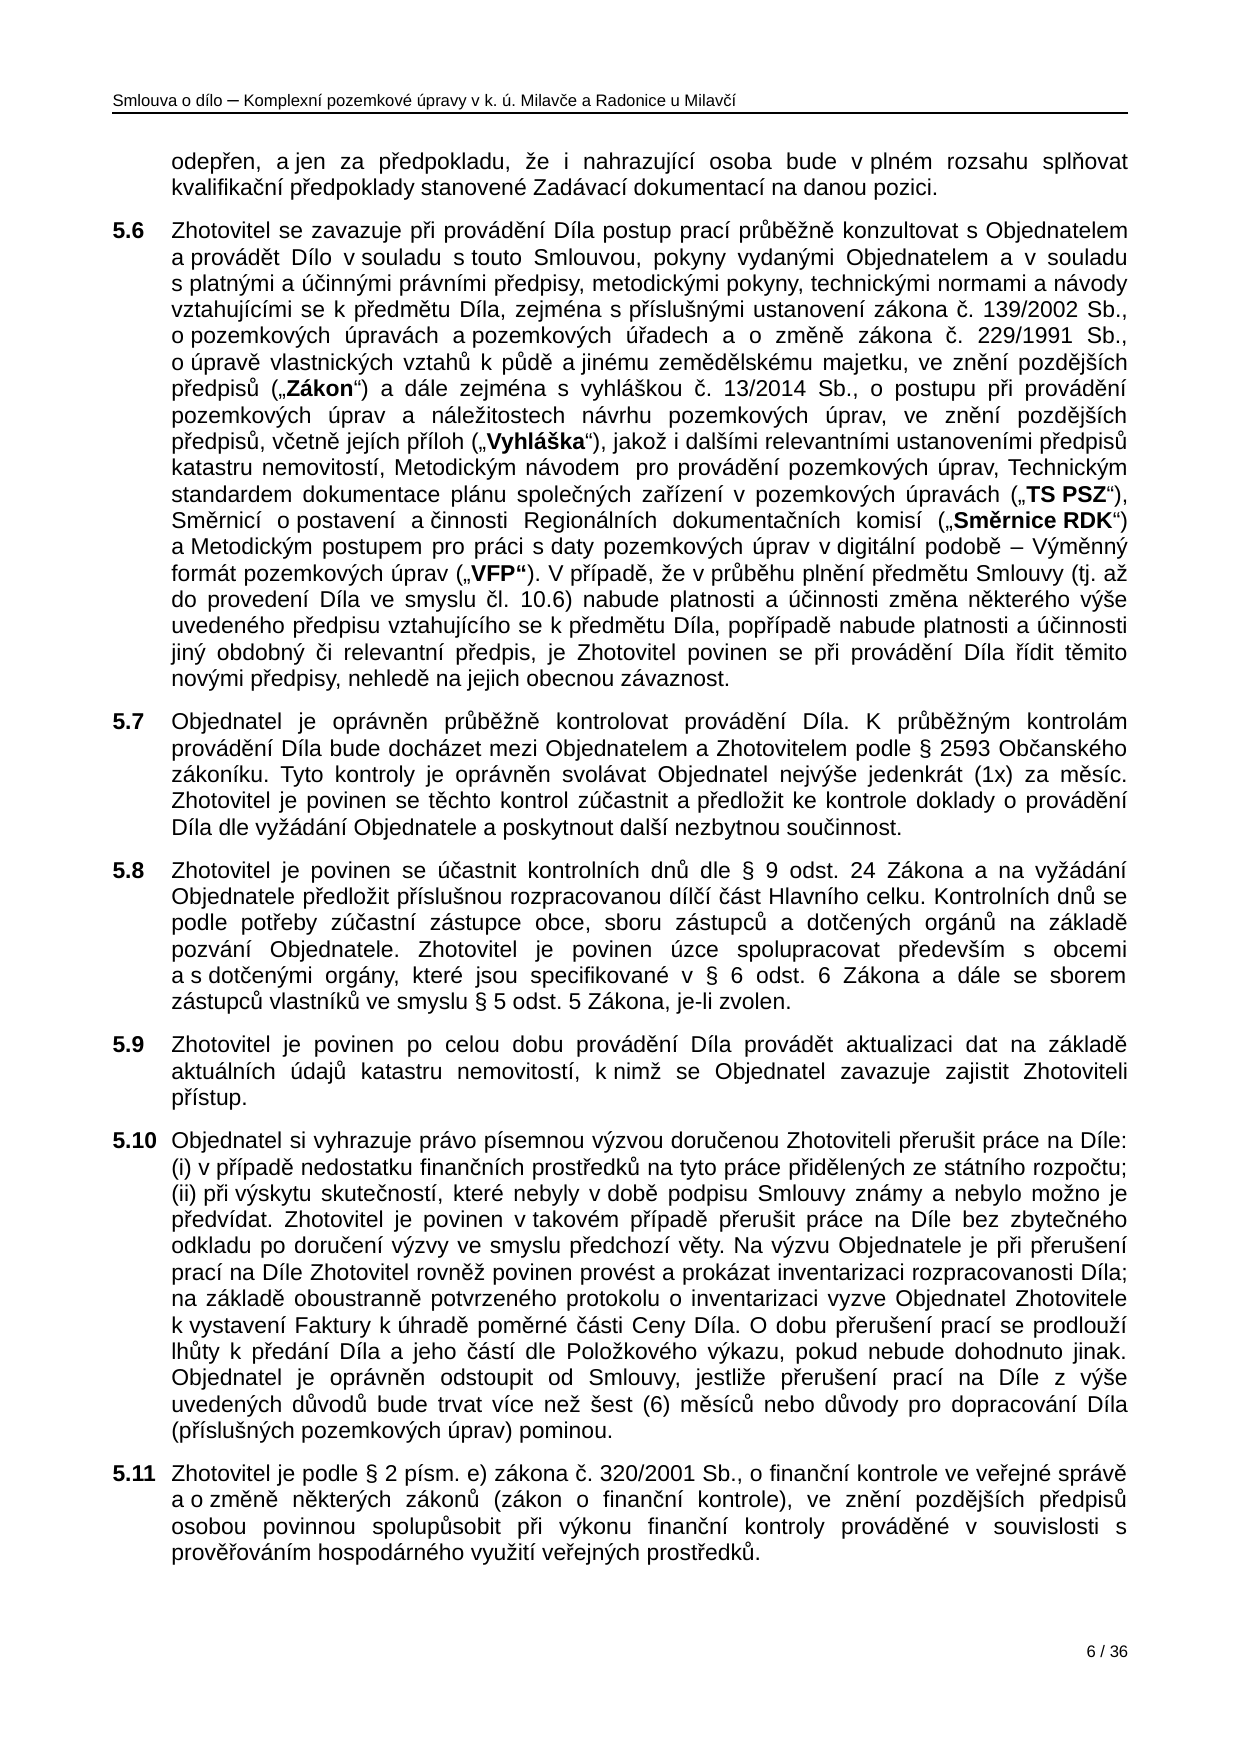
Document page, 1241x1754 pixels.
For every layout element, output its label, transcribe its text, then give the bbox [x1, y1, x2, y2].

text Zhotovitel se zavazuje při provádění Díla postup prací průběžně konzultovat s Objednatelem a provádět Dílo v souladu s touto Smlouvou, pokyny vydanými Objednatelem a v souladu s platnými a účinnými právními předpisy, metodickými pokyny, technickými normami a návody vztahujícími se k předmětu Díla, zejména s příslušnými ustanovení zákona č. 139/2002 Sb., o pozemkových úpravách a pozemkových úřadech a o změně zákona č. 229/1991 Sb., o úpravě vlastnických vztahů k půdě a jinému zemědělskému majetku, ve znění pozdějších předpisů („Zákon“) a dále zejména s vyhláškou č. 13/2014 Sb., o postupu při provádění pozemkových úprav a náležitostech návrhu pozemkových úprav, ve znění pozdějších předpisů, včetně jejích příloh („Vyhláška“), jakož i dalšími relevantními ustanoveními předpisů katastru nemovitostí, Metodickým návodem pro provádění pozemkových úprav, Technickým standardem dokumentace plánu společných zařízení v pozemkových úpravách („TS PSZ“), Směrnicí o postavení a činnosti Regionálních dokumentačních komisí („Směrnice RDK“) a Metodickým postupem pro práci s daty pozemkových úprav v digitální podobě – Výměnný formát pozemkových úprav („VFP“). V případě, že v průběhu plnění předmětu Smlouvy (tj. až do provedení Díla ve smyslu čl. 10.6) nabude platnosti a účinnosti změna některého výše uvedeného předpisu vztahujícího se k předmětu Díla, popřípadě nabude platnosti a účinnosti jiný obdobný či relevantní předpis, je Zhotovitel povinen se při provádění Díla řídit těmito novými předpisy, nehledě na jejich obecnou závaznost. [112, 217, 1128, 691]
text Zhotovitel je povinen se účastnit kontrolních dnů dle § 9 odst. 24 Zákona a na vyžádání Objednatele předložit příslušnou rozpracovanou dílčí část Hlavního celku. Kontrolních dnů se podle potřeby zúčastní zástupce obce, sboru zástupců a dotčených orgánů na základě pozvání Objednatele. Zhotovitel je povinen úzce spolupracovat především s obcemi a s dotčenými orgány, které jsou specifikované v § 6 odst. 6 Zákona a dále se sborem zástupců vlastníků ve smyslu § 5 odst. 5 Zákona, je-li zvolen. [112, 857, 1128, 1015]
text Zhotovitel je povinen po celou dobu provádění Díla provádět aktualizaci dat na základě aktuálních údajů katastru nemovitostí, k nimž se Objednatel zavazuje zajistit Zhotoviteli přístup. [112, 1031, 1128, 1110]
text Zhotovitel je podle § 2 písm. e) zákona č. 320/2001 Sb., o finanční kontrole ve veřejné správě a o změně některých zákonů (zákon o finanční kontrole), ve znění pozdějších předpisů osobou povinnou spolupůsobit při výkonu finanční kontroly prováděné v souvislosti s prověřováním hospodárného využití veřejných prostředků. [112, 1460, 1128, 1565]
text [112, 148, 1128, 200]
text Objednatel si vyhrazuje právo písemnou výzvou doručenou Zhotoviteli přerušit práce na Díle: (i) v případě nedostatku finančních prostředků na tyto práce přidělených ze státního rozpočtu; (ii) při výskytu skutečností, které nebyly v době podpisu Smlouvy známy a nebylo možno je předvídat. Zhotovitel je povinen v takovém případě přerušit práce na Díle bez zbytečného odkladu po doručení výzvy ve smyslu předchozí věty. Na výzvu Objednatele je při přerušení prací na Díle Zhotovitel rovněž povinen provést a prokázat inventarizaci rozpracovanosti Díla; na základě oboustranně potvrzeného protokolu o inventarizaci vyzve Objednatel Zhotovitele k vystavení Faktury k úhradě poměrné části Ceny Díla. O dobu přerušení prací se prodlouží lhůty k předání Díla a jeho částí dle Položkového výkazu, pokud nebude dohodnuto jinak. Objednatel je oprávněn odstoupit od Smlouvy, jestliže přerušení prací na Díle z výše uvedených důvodů bude trvat více než šest (6) měsíců nebo důvody pro dopracování Díla (příslušných pozemkových úprav) pominou. [112, 1127, 1128, 1443]
text Objednatel je oprávněn průběžně kontrolovat provádění Díla. K průběžným kontrolám provádění Díla bude docházet mezi Objednatelem a Zhotovitelem podle § 2593 Občanského zákoníku. Tyto kontroly je oprávněn svolávat Objednatel nejvýše jedenkrát (1x) za měsíc. Zhotovitel je povinen se těchto kontrol zúčastnit a předložit ke kontrole doklady o provádění Díla dle vyžádání Objednatele a poskytnout další nezbytnou součinnost. [112, 708, 1128, 840]
